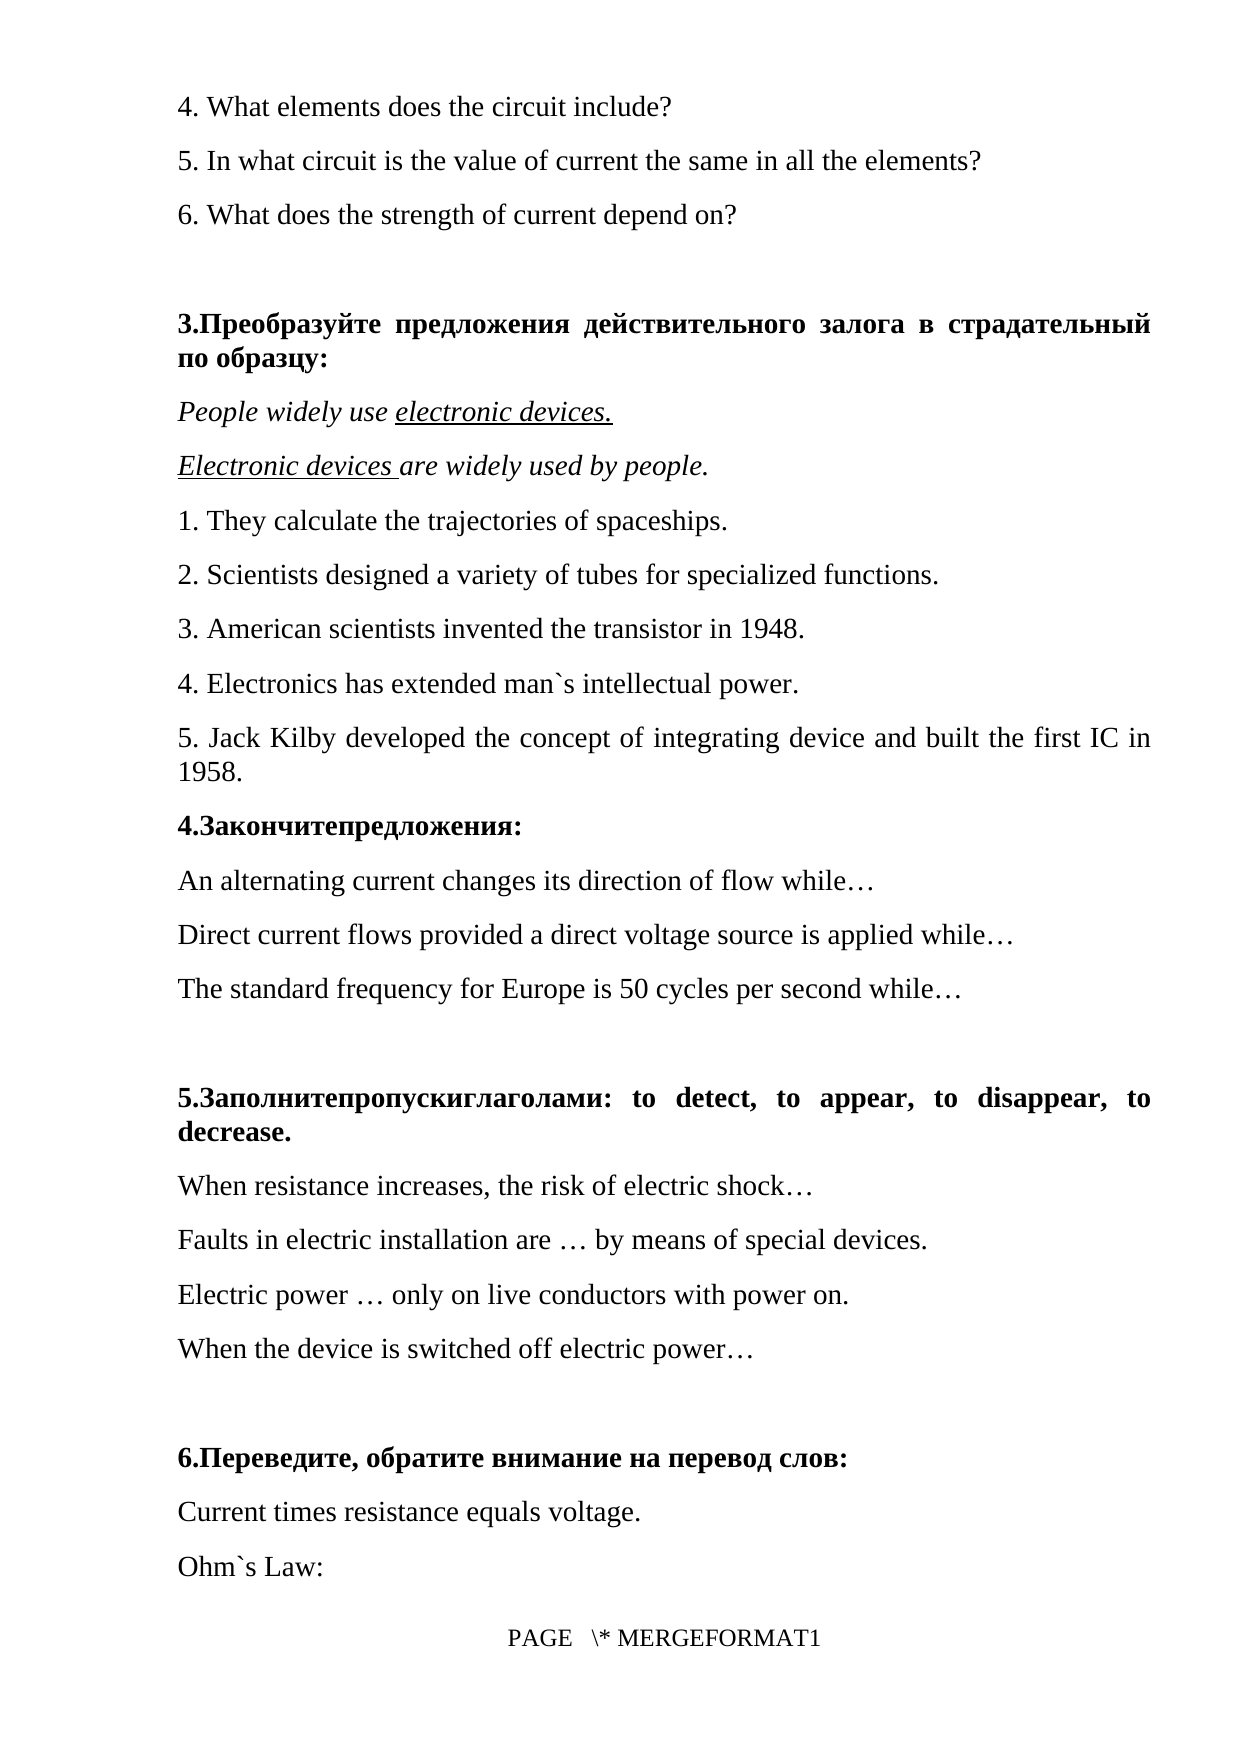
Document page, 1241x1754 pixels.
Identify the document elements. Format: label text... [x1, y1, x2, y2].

text Direct current flows provided a direct voltage source is applied while… [177, 917, 1152, 951]
text People widely use electronic devices. [177, 394, 1152, 428]
text Electronic devices are widely used by people. [177, 448, 1152, 482]
text Faults in electric installation are … by means of special devices. [177, 1222, 1152, 1256]
text 5. Jack Kilby developed the concept of integrating device and built the first IC in 1958. [177, 720, 1152, 787]
text 5.Заполнитепропускиглаголами: to detect, to appear, to disappear, to decrease. [177, 1080, 1152, 1147]
text 4.Закончитепредложения: [177, 808, 1152, 842]
text 4. What elements does the circuit include? [177, 89, 1152, 122]
text 3.Преобразуйте предложения действительного залога в страдательный по образцу: [177, 306, 1152, 373]
text 3. American scientists invented the transistor in 1948. [177, 612, 1152, 645]
text 5. In what circuit is the value of current the same in all the elements? [177, 143, 1152, 177]
text 6. What does the strength of current depend on? [177, 197, 1152, 231]
text Electric power … only on live conductors with power on. [177, 1277, 1152, 1310]
text 6.Переведите, обратите внимание на перевод слов: [177, 1440, 1152, 1473]
text When resistance increases, the risk of electric shock… [177, 1168, 1152, 1202]
text An alternating current changes its direction of flow while… [177, 863, 1152, 896]
text 2. Scientists designed a variety of tubes for specialized functions. [177, 557, 1152, 591]
text When the device is switched off electric power… [177, 1331, 1152, 1365]
text Current times resistance equals voltage. [177, 1494, 1152, 1528]
text Ohm`s Law: [177, 1549, 1152, 1582]
text 4. Electronics has extended man`s intellectual power. [177, 666, 1152, 699]
text The standard frequency for Europe is 50 cycles per second while… [177, 971, 1152, 1005]
text 1. They calculate the trajectories of spaceships. [177, 503, 1152, 536]
